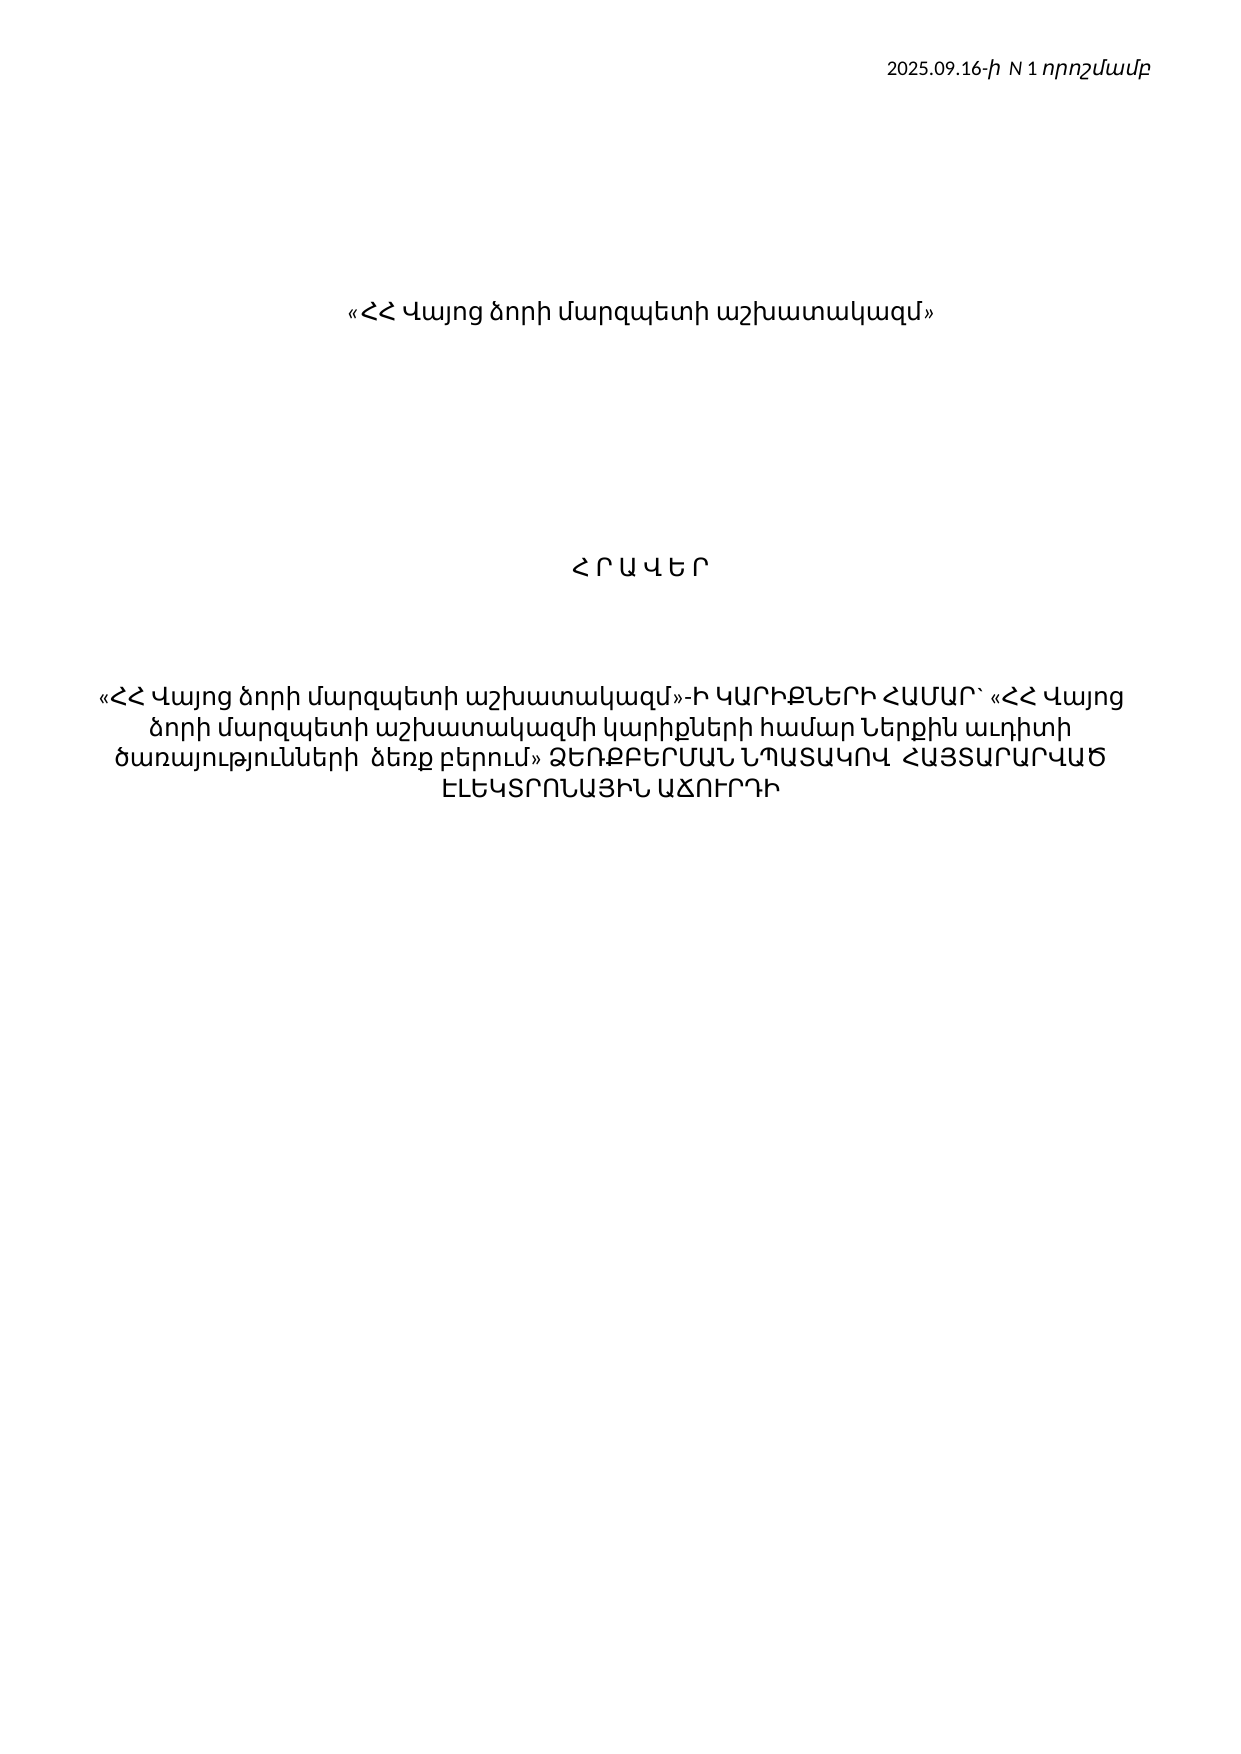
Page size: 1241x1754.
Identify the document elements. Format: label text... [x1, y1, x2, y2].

text 2025.09.16 -ի N 1 որոշմամբ [69, 56, 1152, 81]
text « ՀՀ Վայոց ձորի մարզպետի աշխատակազմ» [69, 296, 1152, 327]
text Հ Ր Ա Վ Ե Ր [69, 552, 1152, 583]
text «ՀՀ Վայոց ձորի մարզպետի աշխատակազմ»-Ի ԿԱՐԻՔՆԵՐԻ ՀԱՄԱՐ` «ՀՀ Վայոց ձորի մարզպետի աշխատակազմի կարիքների համար Ներքին աւդիտի ծառայությունների ձեռք բերում» ՁԵՌՔԲԵՐՄԱՆ ՆՊԱՏԱԿՈՎ ՀԱՅՏԱՐԱՐՎԱԾ ԷԼԵԿՏՐՈՆԱՅԻՆ ԱՃՈՒՐԴԻ [69, 681, 1152, 803]
